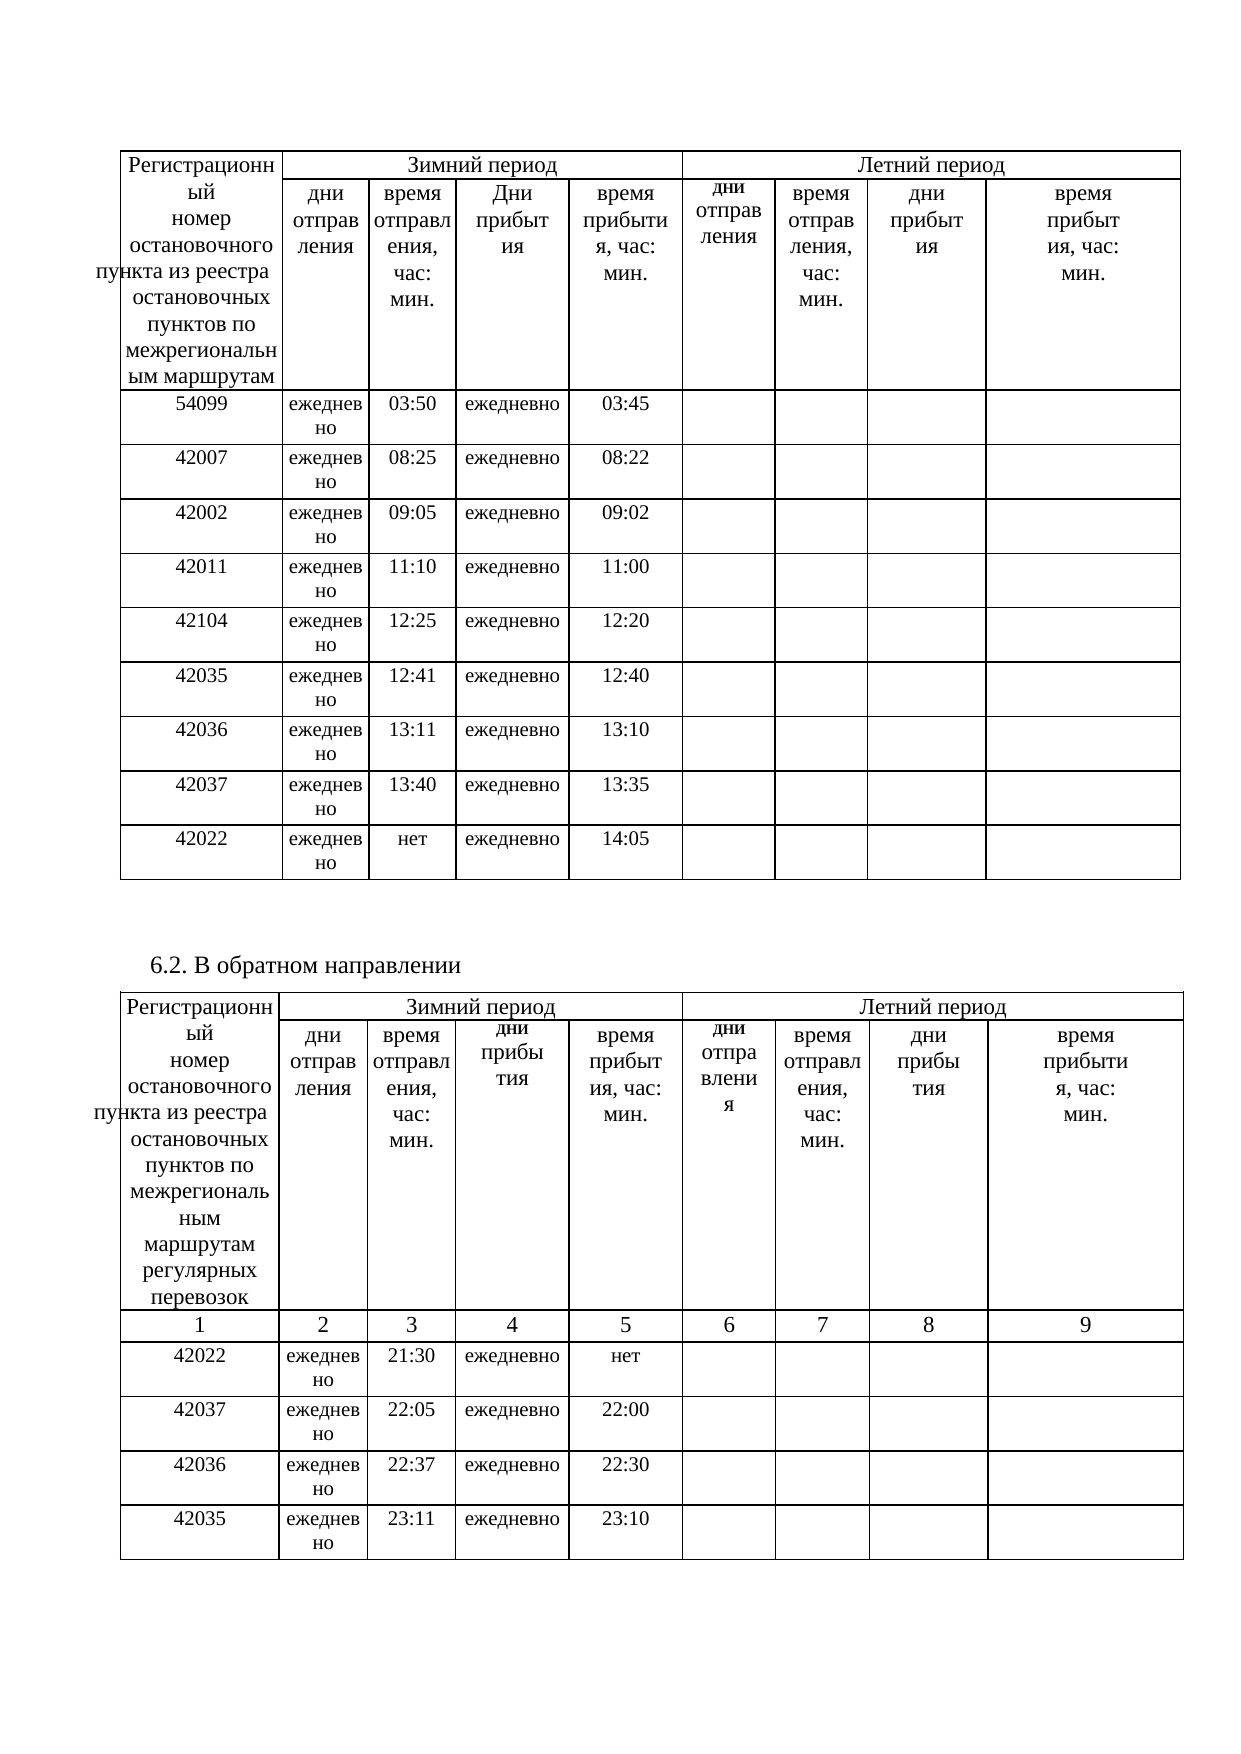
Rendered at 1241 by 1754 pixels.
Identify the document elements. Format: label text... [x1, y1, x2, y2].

table_cell ежедневно [280, 1343, 367, 1396]
table_cell Дни прибыт ия [457, 180, 568, 389]
table_cell 13:40 [370, 772, 455, 824]
table_cell время прибыт ия, час: мин. [987, 180, 1180, 389]
table_cell [868, 445, 985, 498]
table_cell время прибыт ия, час: мин. [570, 1021, 682, 1309]
table_cell ежедневно [283, 445, 368, 498]
table_cell ежедневно [457, 772, 568, 824]
table_cell 08:22 [570, 445, 682, 498]
table_cell 2 [280, 1311, 367, 1341]
table_cell 42036 [121, 1452, 278, 1504]
table_cell ежедневно [283, 717, 368, 770]
table_cell ежедневно [283, 500, 368, 552]
table_cell ежедневно [457, 391, 568, 444]
table_cell [683, 663, 774, 716]
table_cell ДНИ отпра влени я [683, 1021, 775, 1309]
table_cell [683, 1506, 775, 1559]
table_cell [776, 1343, 869, 1396]
table_cell 5 [570, 1311, 682, 1341]
table_cell [868, 772, 985, 824]
table_cell 9 [989, 1311, 1183, 1341]
table_cell 08:25 [370, 445, 455, 498]
table_cell 54099 [121, 391, 282, 444]
table_cell 8 [870, 1311, 987, 1341]
table_cell ежедневно [456, 1397, 568, 1450]
table_cell [776, 1506, 869, 1559]
table_cell 21:30 [368, 1343, 455, 1396]
table_cell ежедневно [283, 772, 368, 824]
table_cell [683, 554, 774, 607]
table_cell ежедневно [280, 1452, 367, 1504]
table_cell [987, 391, 1180, 444]
table_cell дни прибыт ия [868, 180, 985, 389]
table_cell ежедневно [457, 608, 568, 661]
table_cell [683, 717, 774, 770]
table_cell 42036 [121, 717, 282, 770]
table_cell 42037 [121, 1397, 278, 1450]
table_cell 42037 [121, 772, 282, 824]
table_cell [870, 1452, 987, 1504]
table_cell [776, 1397, 869, 1450]
table_cell 42002 [121, 500, 282, 552]
table_cell [870, 1343, 987, 1396]
table_cell время отправл ения, час: мин. [776, 1021, 869, 1309]
table_cell ежедневно [283, 554, 368, 607]
table_cell время отправл ения, час: мин. [368, 1021, 455, 1309]
table_cell [683, 608, 774, 661]
table_header Летний период [683, 993, 1183, 1019]
table_header Зимний период [280, 993, 682, 1019]
table_cell ежедневно [283, 391, 368, 444]
table_cell ДНИ прибы тия [456, 1021, 568, 1309]
table_cell [776, 500, 867, 552]
table_cell ежедневно [456, 1506, 568, 1559]
table_cell ежедневно [457, 717, 568, 770]
table_cell 09:05 [370, 500, 455, 552]
table_cell ежедневно [456, 1452, 568, 1504]
table_cell 22:30 [570, 1452, 682, 1504]
table_cell 42104 [121, 608, 282, 661]
table_cell 11:10 [370, 554, 455, 607]
table_cell [776, 772, 867, 824]
table_cell 12:20 [570, 608, 682, 661]
table_cell ежедневно [457, 663, 568, 716]
table_cell [683, 772, 774, 824]
table_cell ежедневно [457, 445, 568, 498]
table_cell 42022 [121, 826, 282, 879]
table_cell 09:02 [570, 500, 682, 552]
table_cell ежедневно [283, 608, 368, 661]
table_cell [683, 826, 774, 879]
table_cell [987, 826, 1180, 879]
table_cell время отправл ения, час: мин. [370, 180, 455, 389]
table_cell дни отправ ления [283, 180, 368, 389]
table_cell 42035 [121, 663, 282, 716]
table_cell время отправ ления, час: мин. [776, 180, 867, 389]
table_cell 4 [456, 1311, 568, 1341]
table_cell [989, 1452, 1183, 1504]
table_cell дни отправ ления [280, 1021, 367, 1309]
table_cell 42035 [121, 1506, 278, 1559]
table_cell [870, 1397, 987, 1450]
table_cell 42022 [121, 1343, 278, 1396]
table_cell [870, 1506, 987, 1559]
table_cell [683, 391, 774, 444]
table_cell [683, 1397, 775, 1450]
table_cell 22:00 [570, 1397, 682, 1450]
table_cell [776, 554, 867, 607]
table_cell [989, 1343, 1183, 1396]
table_cell [683, 1452, 775, 1504]
table_cell 12:40 [570, 663, 682, 716]
table_cell [989, 1506, 1183, 1559]
table_cell ежедневно [456, 1343, 568, 1396]
table_cell [987, 554, 1180, 607]
table_cell [868, 554, 985, 607]
table_cell [987, 772, 1180, 824]
table_cell [683, 500, 774, 552]
table_cell [683, 1343, 775, 1396]
table_cell [987, 500, 1180, 552]
table_cell [776, 717, 867, 770]
table_cell [776, 391, 867, 444]
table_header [121, 993, 278, 1309]
table_cell 13:11 [370, 717, 455, 770]
table_cell 12:41 [370, 663, 455, 716]
table_cell дни прибы тия [870, 1021, 987, 1309]
table_cell 13:10 [570, 717, 682, 770]
table_cell нет [570, 1343, 682, 1396]
table_cell ежедневно [457, 554, 568, 607]
table_cell 12:25 [370, 608, 455, 661]
table_cell ежедневно [457, 826, 568, 879]
text 6.2. В обратном направлении [150, 950, 1090, 979]
table_cell 22:37 [368, 1452, 455, 1504]
table_cell 03:50 [370, 391, 455, 444]
table_cell ежедневно [280, 1397, 367, 1450]
table_header Зимний период [283, 152, 682, 178]
table_cell время прибыти я, час: мин. [570, 180, 682, 389]
table_cell 23:11 [368, 1506, 455, 1559]
table_cell ДНИ отправ ления [683, 180, 774, 389]
table_cell 3 [368, 1311, 455, 1341]
table_cell 13:35 [570, 772, 682, 824]
table_cell ежедневно [457, 500, 568, 552]
table_cell 42007 [121, 445, 282, 498]
table_cell 14:05 [570, 826, 682, 879]
table_cell 1 [121, 1311, 278, 1341]
table_cell 23:10 [570, 1506, 682, 1559]
table_cell время прибыти я, час: мин. [989, 1021, 1183, 1309]
table_cell [776, 663, 867, 716]
table_cell [987, 608, 1180, 661]
table_cell [987, 445, 1180, 498]
table_cell 7 [776, 1311, 869, 1341]
table_cell 42011 [121, 554, 282, 607]
table_cell 6 [683, 1311, 775, 1341]
table_cell нет [370, 826, 455, 879]
table_cell [987, 717, 1180, 770]
table_cell ежедневно [283, 826, 368, 879]
table_cell [868, 391, 985, 444]
table_cell [868, 608, 985, 661]
table_cell ежедневно [280, 1506, 367, 1559]
table_cell [868, 826, 985, 879]
table_cell [776, 826, 867, 879]
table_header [121, 152, 282, 389]
table_cell [868, 663, 985, 716]
table_cell [987, 663, 1180, 716]
table_cell [868, 717, 985, 770]
table_cell [868, 500, 985, 552]
table_cell [683, 445, 774, 498]
table_cell 03:45 [570, 391, 682, 444]
table_cell 11:00 [570, 554, 682, 607]
table_cell [989, 1397, 1183, 1450]
table_cell [776, 445, 867, 498]
table_cell 22:05 [368, 1397, 455, 1450]
table_cell ежедневно [283, 663, 368, 716]
table_cell [776, 608, 867, 661]
table_cell [776, 1452, 869, 1504]
table_header Летний период [683, 152, 1180, 178]
